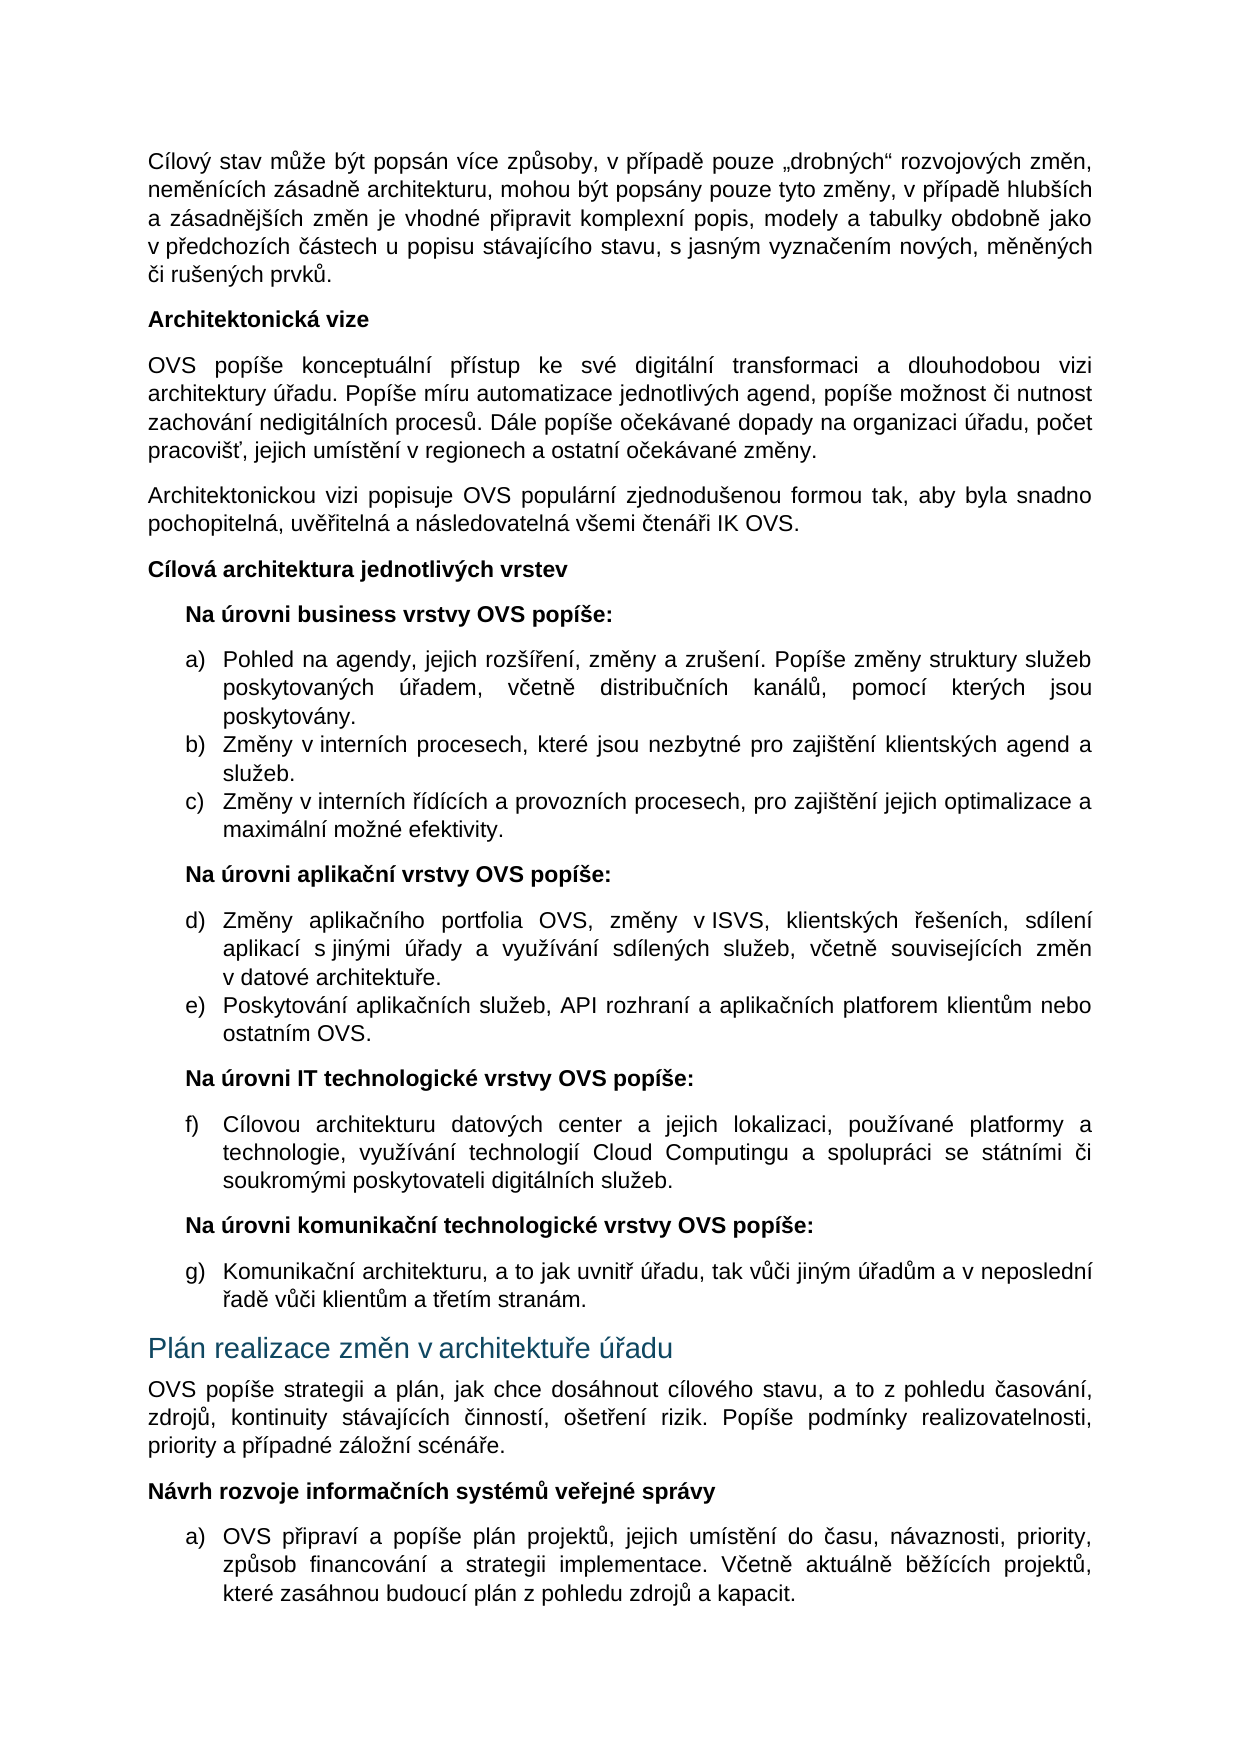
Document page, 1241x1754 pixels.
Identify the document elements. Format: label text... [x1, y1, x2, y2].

text Na úrovni IT technologické vrstvy OVS popíše: [185, 1065, 1093, 1092]
text Cílová architektura jednotlivých vrstev [148, 556, 1093, 582]
text Architektonickou vizi popisuje OVS populární zjednodušenou formou tak, aby byla snadno pochopitelná, uvěřitelná a následovatelná všemi čtenáři IK OVS. [148, 482, 1093, 537]
list Pohled na agendy, jejich rozšíření, změny a zrušení. Popíše změny struktury služeb poskytovaných úřadem, včetně distribučních kanálů, pomocí kterých jsou poskytovány. [185, 646, 1093, 729]
text Architektonická vize [148, 306, 1093, 333]
list Komunikační architekturu, a to jak uvnitř úřadu, tak vůči jiným úřadům a v neposlední řadě vůči klientům a třetím stranám. [185, 1258, 1093, 1312]
text Návrh rozvoje informačních systémů veřejné správy [148, 1478, 1093, 1504]
list Změny aplikačního portfolia OVS, změny v ISVS, klientských řešeních, sdílení aplikací s jinými úřady a využívání sdílených služeb, včetně souvisejících změn v datové architektuře. [185, 907, 1093, 990]
text OVS popíše konceptuální přístup ke své digitální transformaci a dlouhodobou vizi architektury úřadu. Popíše míru automatizace jednotlivých agend, popíše možnost či nutnost zachování nedigitálních procesů. Dále popíše očekávané dopady na organizaci úřadu, počet pracovišť, jejich umístění v regionech a ostatní očekávané změny. [148, 352, 1093, 463]
list Změny v interních procesech, které jsou nezbytné pro zajištění klientských agend a služeb. [185, 731, 1093, 786]
text OVS popíše strategii a plán, jak chce dosáhnout cílového stavu, a to z pohledu časování, zdrojů, kontinuity stávajících činností, ošetření rizik. Popíše podmínky realizovatelnosti, priority a případné záložní scénáře. [148, 1376, 1093, 1459]
text Na úrovni komunikační technologické vrstvy OVS popíše: [185, 1212, 1093, 1239]
list Cílovou architekturu datových center a jejich lokalizaci, používané platformy a technologie, využívání technologií Cloud Computingu a spolupráci se státními či soukromými poskytovateli digitálních služeb. [185, 1111, 1093, 1194]
text Na úrovni aplikační vrstvy OVS popíše: [185, 861, 1093, 888]
list Cílový stav může být popsán více způsoby, v případě pouze „drobných“ rozvojových změn, neměnících zásadně architekturu, mohou být popsány pouze tyto změny, v případě hlubších a zásadnějších změn je vhodné připravit komplexní popis, modely a tabulky obdobně jako v předchozích částech u popisu stávajícího stavu, s jasným vyznačením nových, měněných či rušených prvků. [148, 148, 1093, 288]
list Poskytování aplikačních služeb, API rozhraní a aplikačních platforem klientům nebo ostatním OVS. [185, 992, 1093, 1047]
subtitle Plán realizace změn v architektuře úřadu [148, 1331, 1093, 1365]
list OVS připraví a popíše plán projektů, jejich umístění do času, návaznosti, priority, způsob financování a strategii implementace. Včetně aktuálně běžících projektů, které zasáhnou budoucí plán z pohledu zdrojů a kapacit. [185, 1523, 1093, 1606]
text Na úrovni business vrstvy OVS popíše: [185, 601, 1093, 627]
list Změny v interních řídících a provozních procesech, pro zajištění jejich optimalizace a maximální možné efektivity. [185, 788, 1093, 843]
